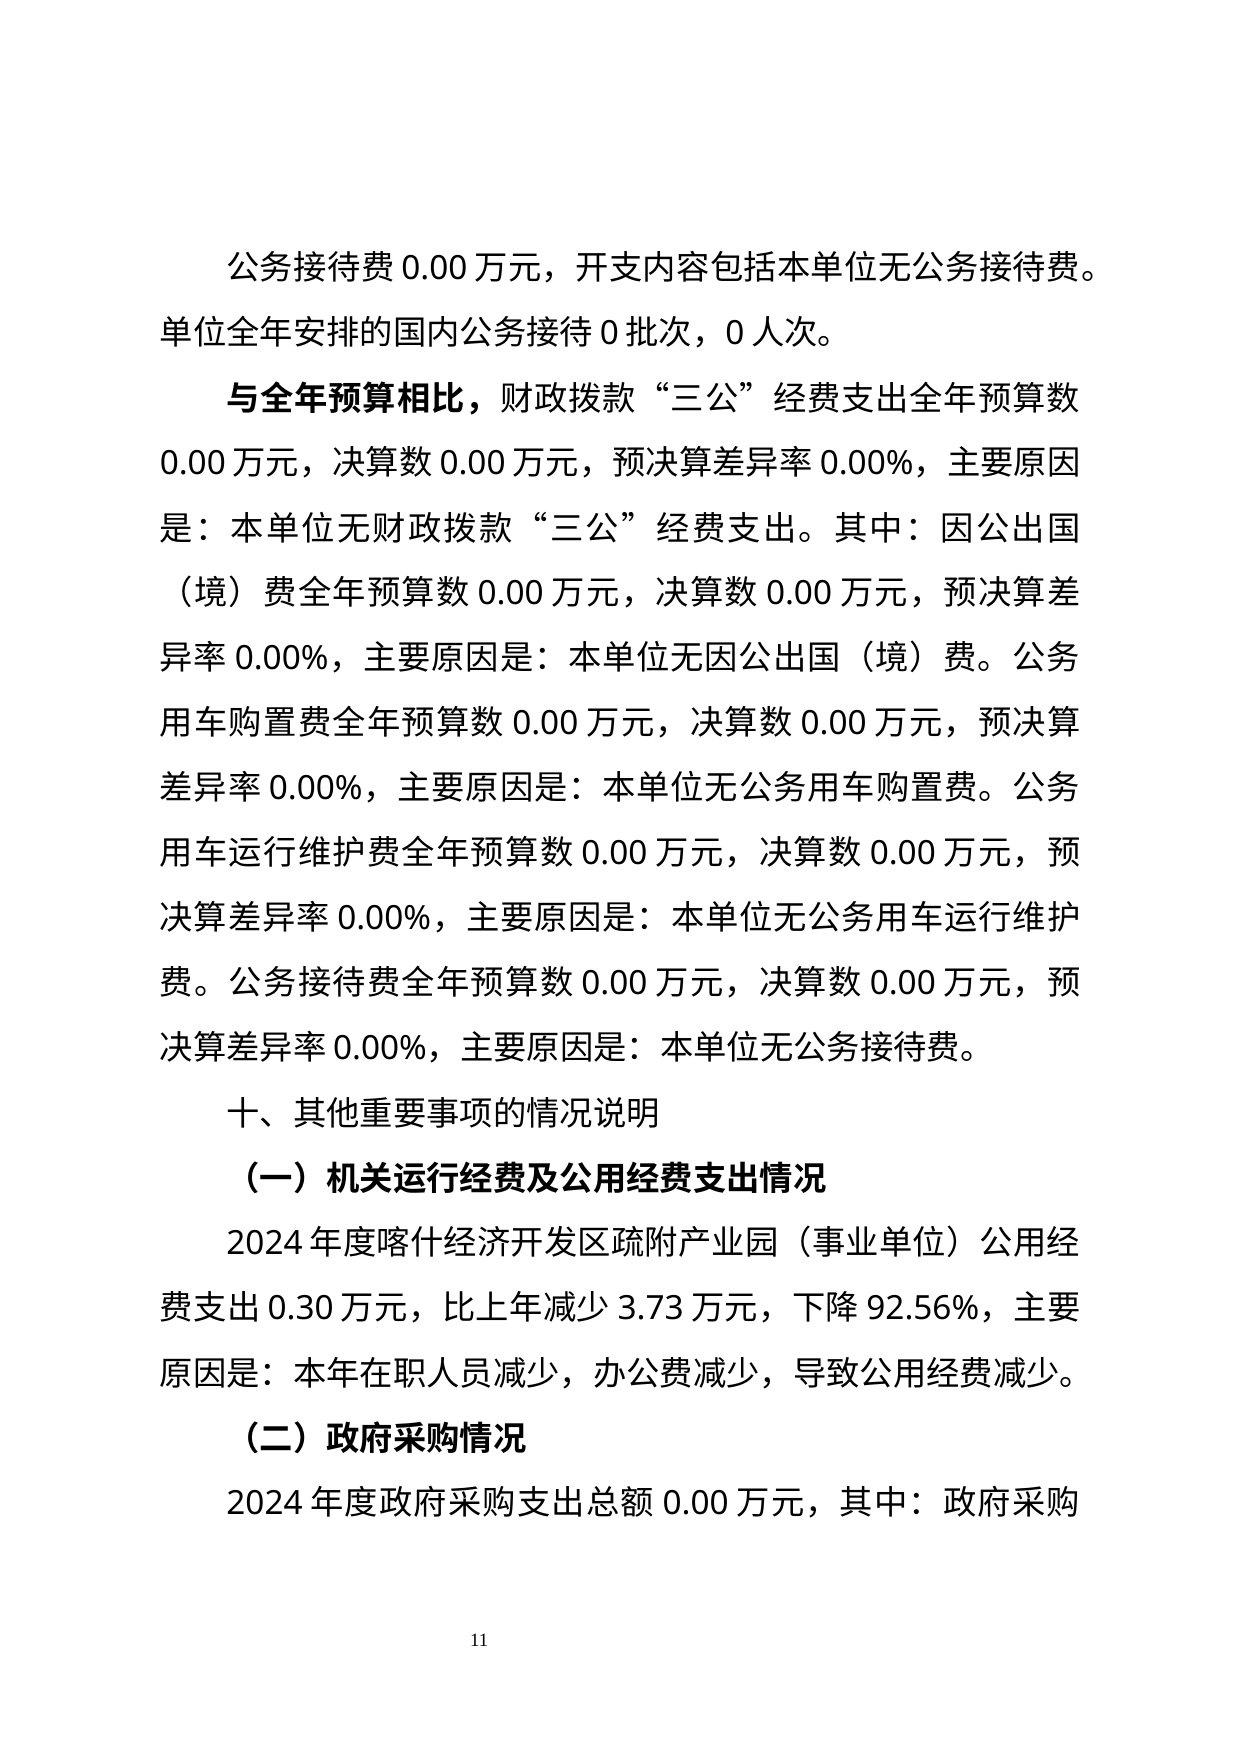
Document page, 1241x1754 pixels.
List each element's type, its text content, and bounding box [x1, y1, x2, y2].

text 十、其他重要事项的情况说明 [159, 1078, 1081, 1143]
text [159, 1468, 1081, 1533]
text 公务接待费0.00万元，开支内容包括本单位无公务接待费。单位全年安排的国内公务接待0批次，0人次。 [159, 233, 1081, 363]
text 与全年预算相比，财政拨款“三公”经费支出全年预算数0.00万元，决算数0.00万元，预决算差异率0.00%，主要原因是：本单位无财政拨款“三公”经费支出。其中：因公出国（境）费全年预算数0.00万元，决算数0.00万元，预决算差异率0.00%，主要原因是：本单位无因公出国（境）费。公务用车购置费全年预算数0.00万元，决算数0.00万元，预决算差异率0.00%，主要原因是：本单位无公务用车购置费。公务用车运行维护费全年预算数0.00万元，决算数0.00万元，预决算差异率0.00%，主要原因是：本单位无公务用车运行维护费。公务接待费全年预算数0.00万元，决算数0.00万元，预决算差异率0.00%，主要原因是：本单位无公务接待费。 [159, 363, 1081, 1078]
text （二）政府采购情况 [159, 1403, 1081, 1468]
text 2024年度喀什经济开发区疏附产业园（事业单位）公用经费支出0.30万元，比上年减少3.73万元，下降92.56%，主要原因是：本年在职人员减少，办公费减少，导致公用经费减少。 [159, 1208, 1081, 1403]
text （一）机关运行经费及公用经费支出情况 [159, 1143, 1081, 1208]
